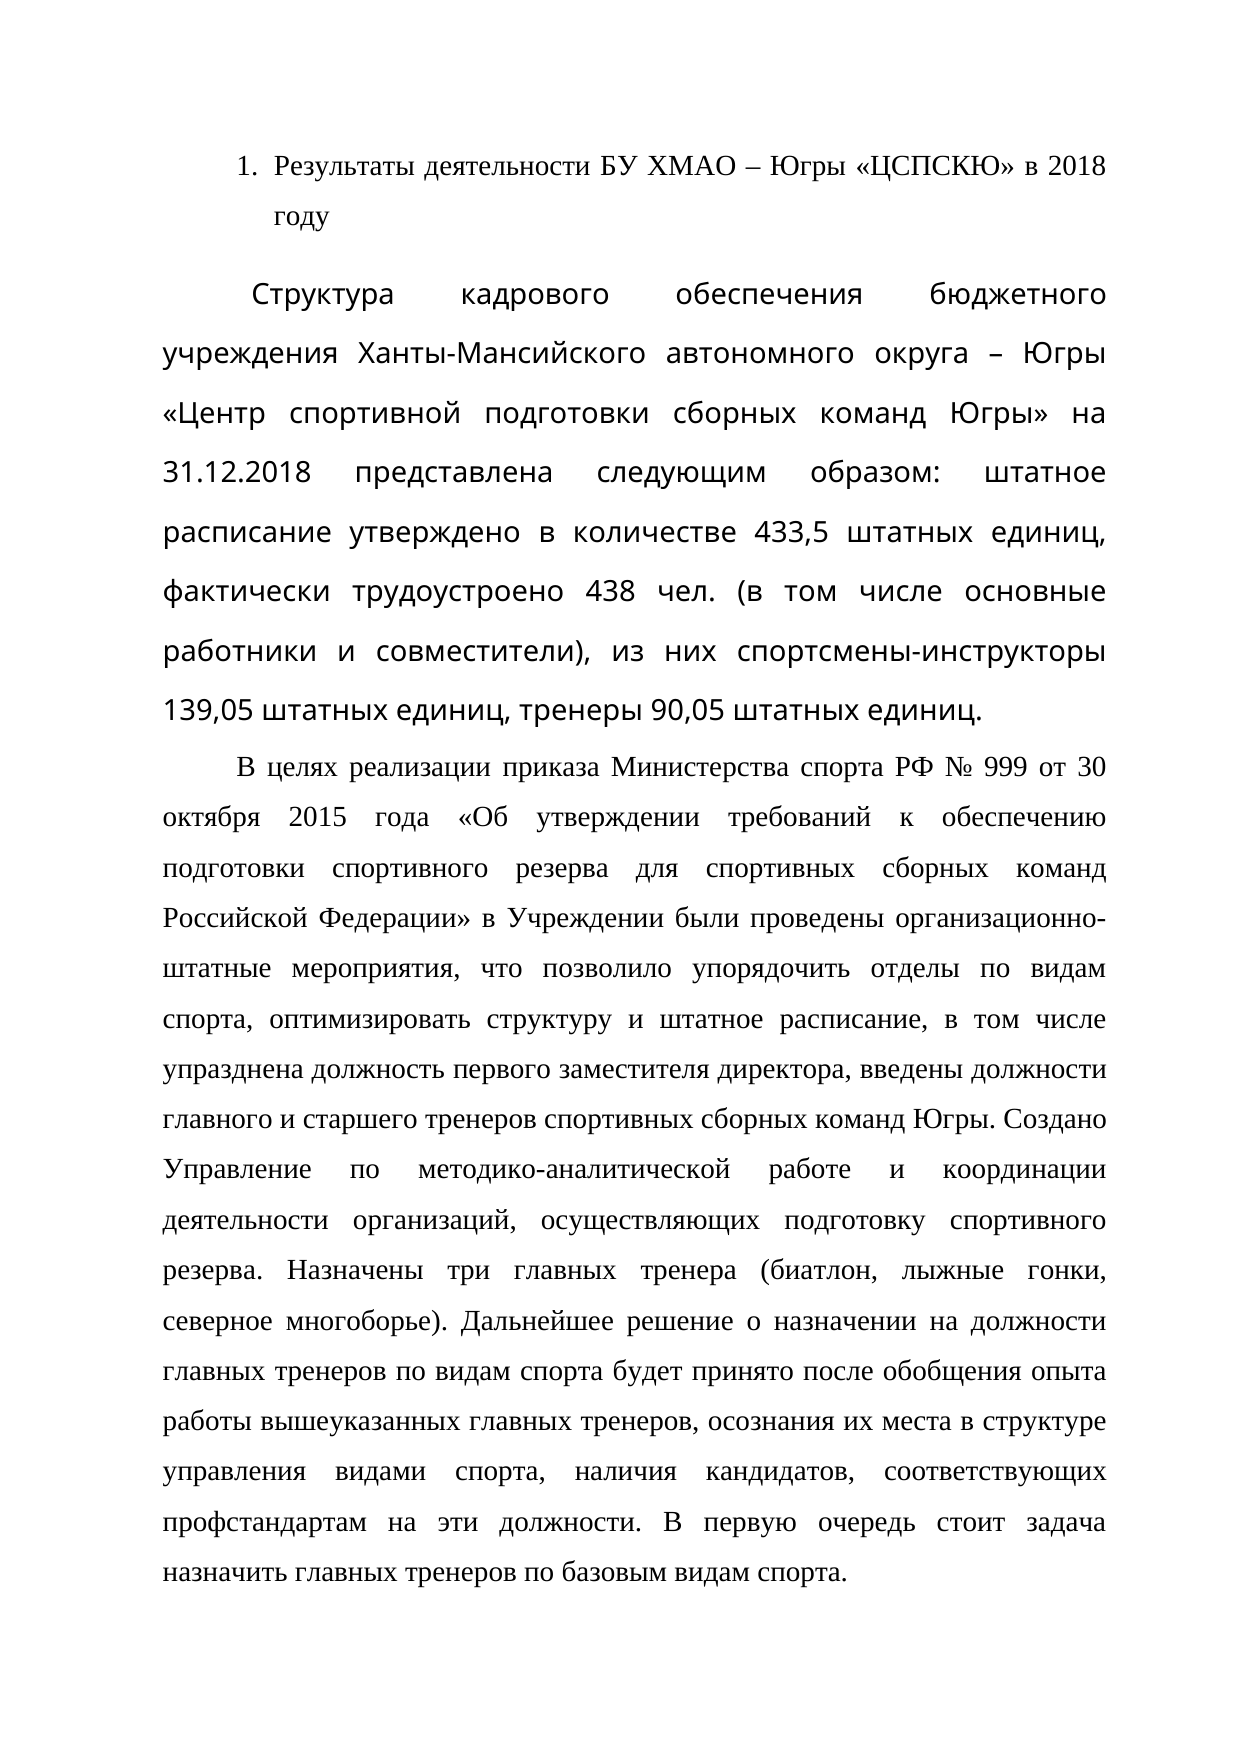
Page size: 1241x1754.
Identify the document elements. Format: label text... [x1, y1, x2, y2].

text В целях реализации приказа Министерства спорта РФ № 999 от 30 октября 2015 года «Об утверждении требований к обеспечению подготовки спортивного резерва для спортивных сборных команд Российской Федерации» в Учреждении были проведены организационно-штатные мероприятия, что позволило упорядочить отделы по видам спорта, оптимизировать структуру и штатное расписание, в том числе упразднена должность первого заместителя директора, введены должности главного и старшего тренеров спортивных сборных команд Югры. Создано Управление по методико-аналитической работе и координации деятельности организаций, осуществляющих подготовку спортивного резерва. Назначены три главных тренера (биатлон, лыжные гонки, северное многоборье). Дальнейшее решение о назначении на должности главных тренеров по видам спорта будет принято после обобщения опыта работы вышеуказанных главных тренеров, осознания их места в структуре управления видами спорта, наличия кандидатов, соответствующих профстандартам на эти должности. В первую очередь стоит задача назначить главных тренеров по базовым видам спорта. [162, 749, 1107, 1588]
text Структура кадрового обеспечения бюджетного учреждения Ханты-Мансийского автономного округа – Югры «Центр спортивной подготовки сборных команд Югры» на 31.12.2018 представлена следующим образом: штатное расписание утверждено в количестве 433,5 штатных единиц, фактически трудоустроено 438 чел. (в том числе основные работники и совместители), из них спортсмены-инструкторы 139,05 штатных единиц, тренеры 90,05 штатных единиц. [162, 273, 1107, 729]
list Результаты деятельности БУ ХМАО – Югры «ЦСПСКЮ» в 2018 году [236, 148, 1107, 232]
